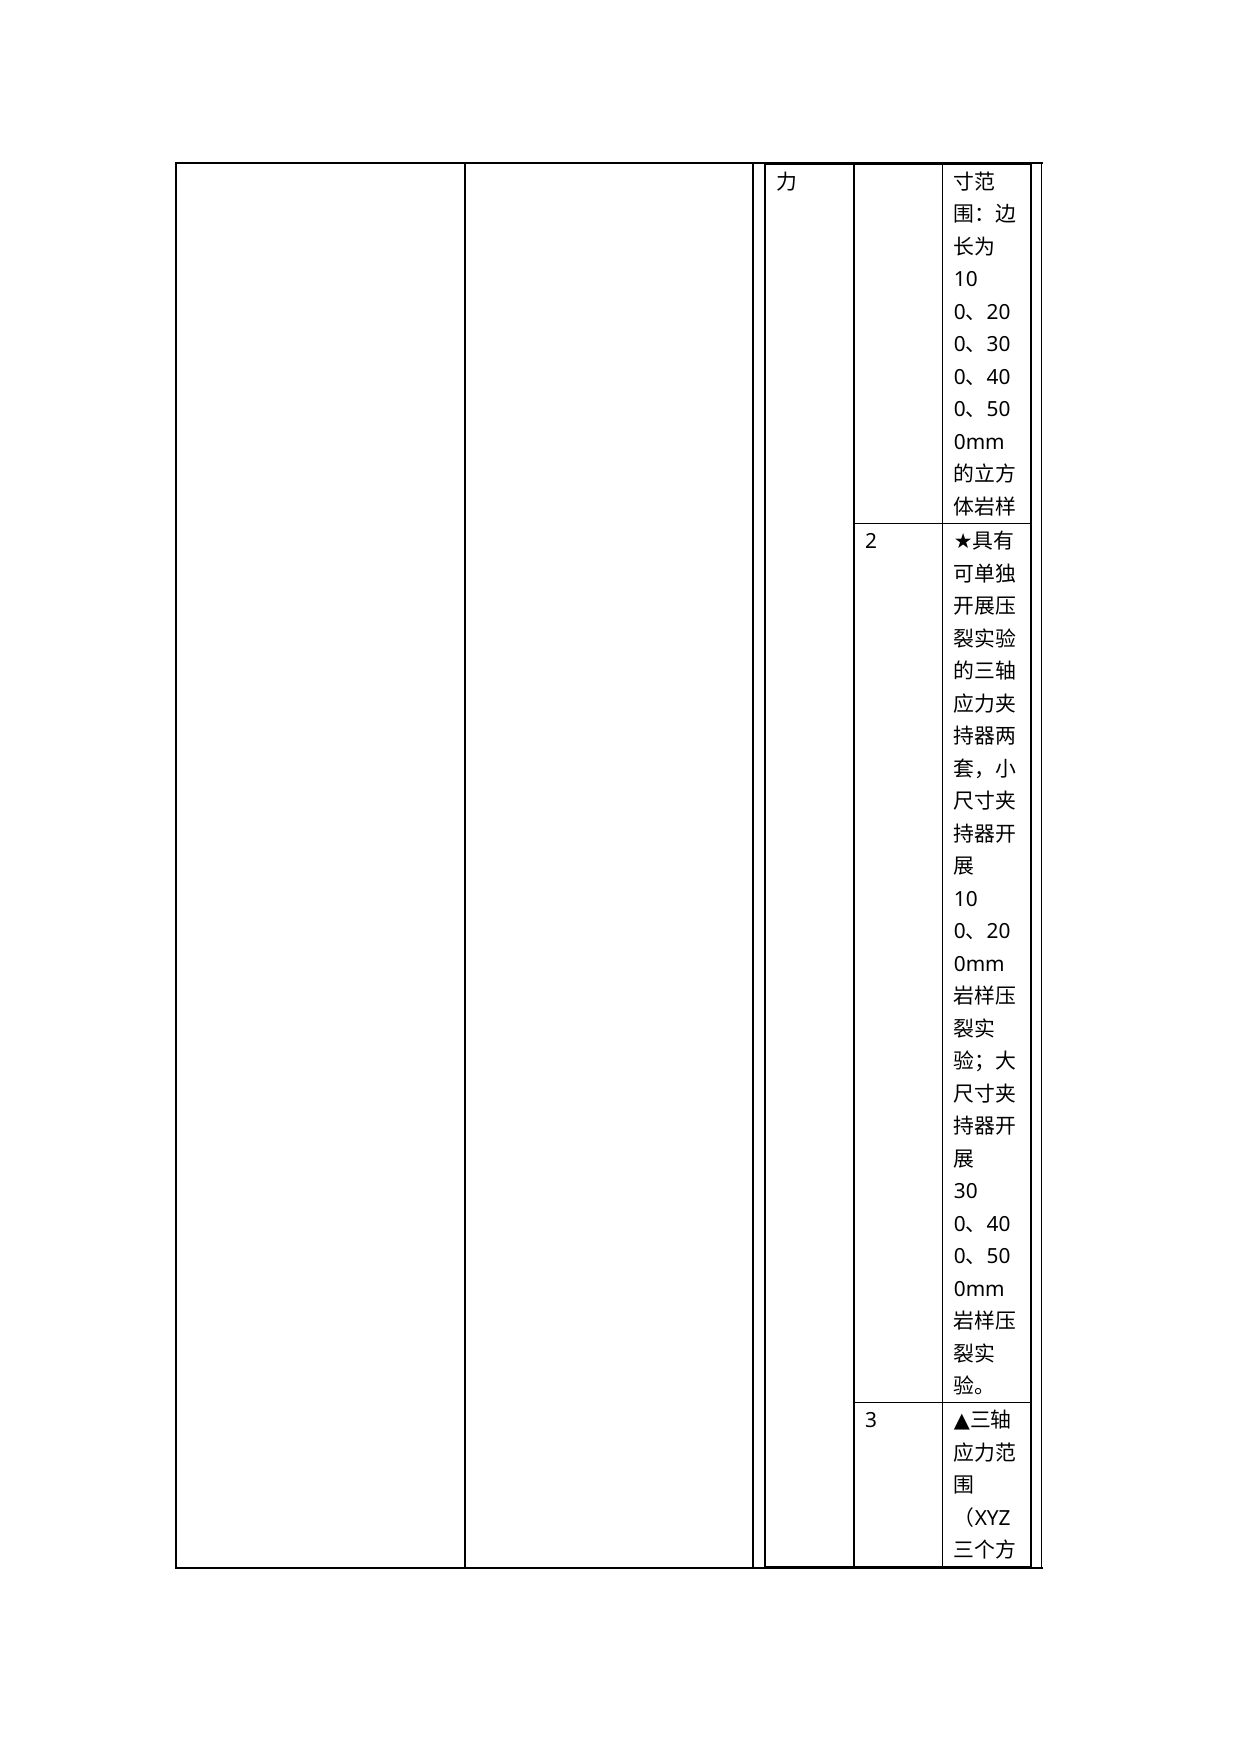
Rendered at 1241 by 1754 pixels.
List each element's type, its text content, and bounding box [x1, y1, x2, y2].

table_cell [754, 164, 764, 1567]
table_cell [855, 1403, 942, 1566]
table_cell [855, 165, 942, 523]
table_cell [943, 524, 1030, 1402]
table_cell 1 [177, 164, 464, 1567]
table_cell [1032, 164, 1041, 1567]
table_cell [943, 1403, 1030, 1566]
table_cell [855, 524, 942, 1402]
table_cell [943, 165, 1030, 523]
table_cell [766, 165, 853, 1566]
table_cell [466, 164, 752, 1567]
